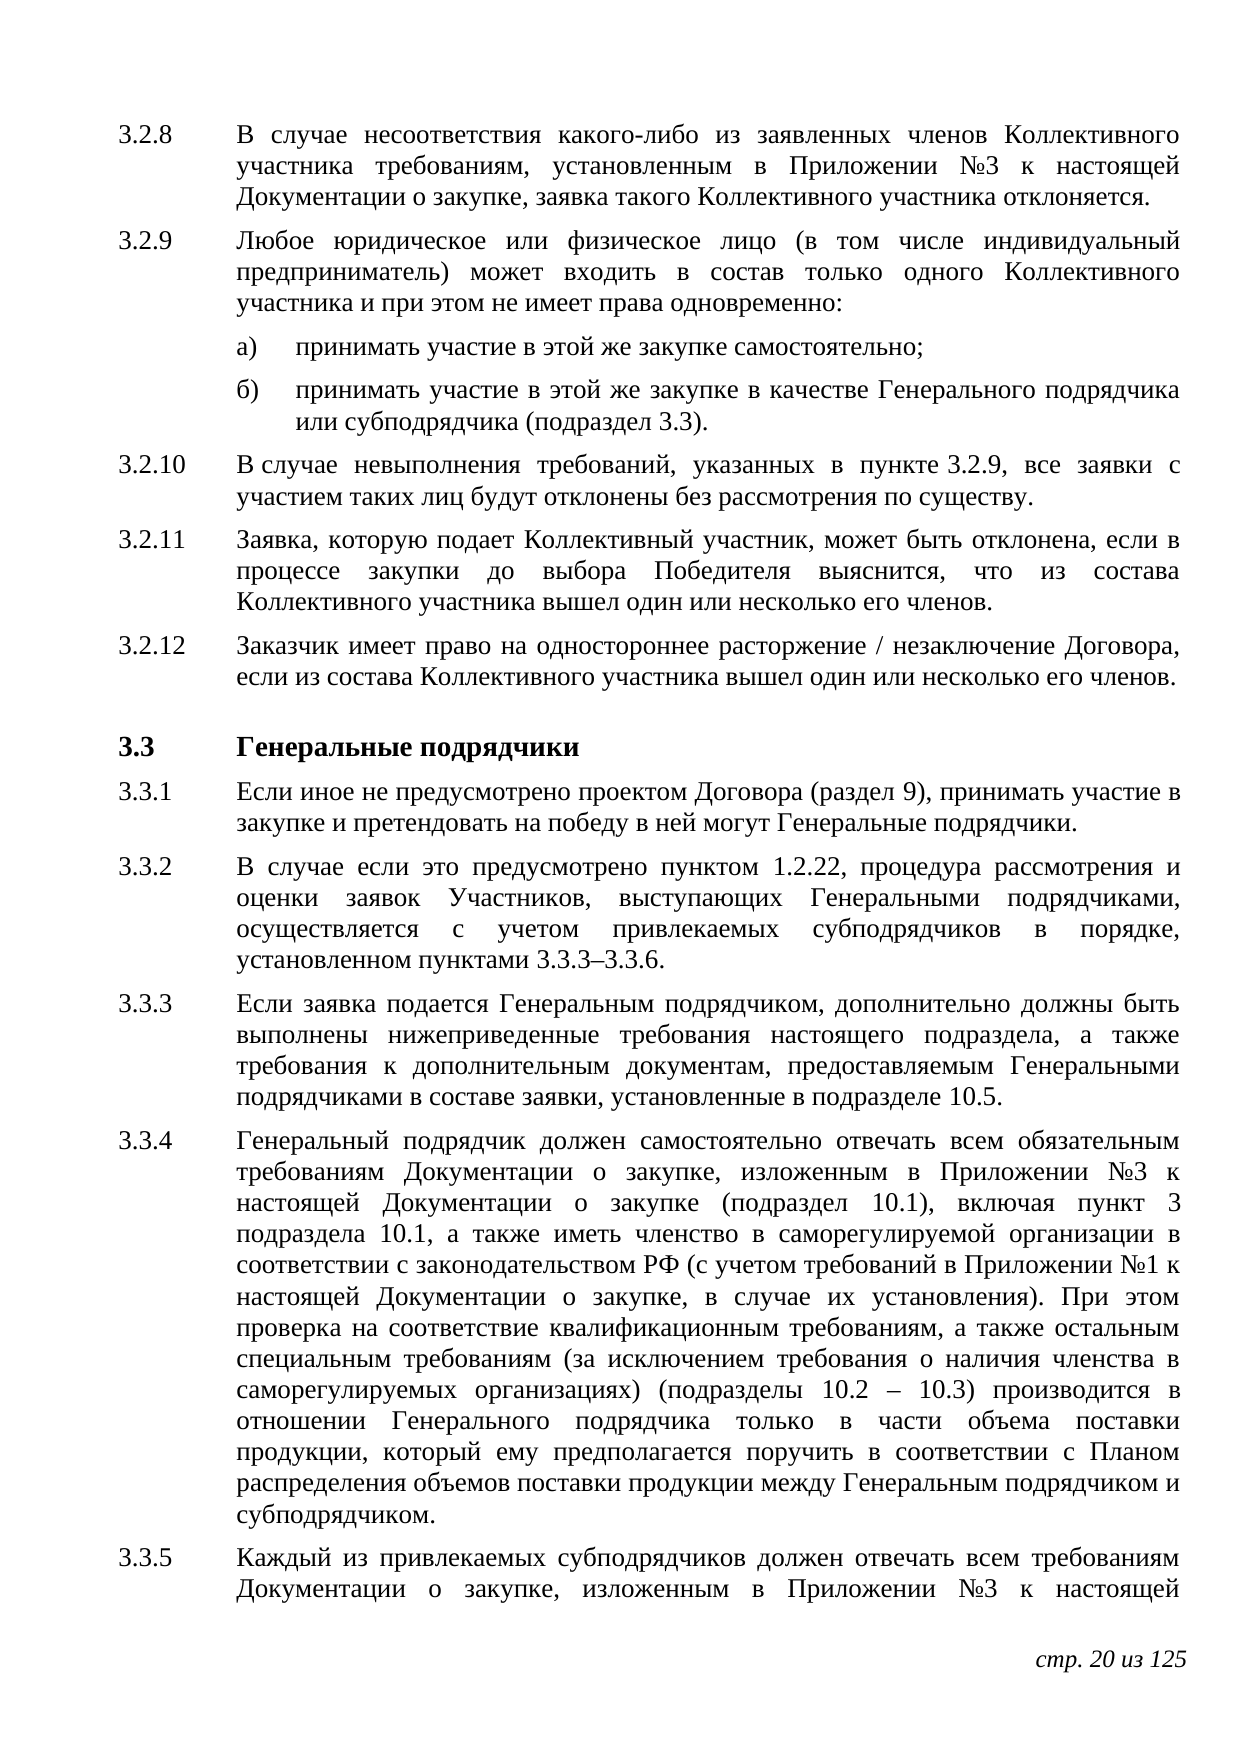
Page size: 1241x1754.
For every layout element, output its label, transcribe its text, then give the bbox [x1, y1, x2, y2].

subtitle Генеральные подрядчики [118, 729, 1181, 762]
text принимать участие в этой же закупке в качестве Генерального подрядчика или субподрядчика (подраздел 3.3). [236, 374, 1181, 436]
text Если иное не предусмотрено проектом Договора (раздел 9), принимать участие в закупке и претендовать на победу в ней могут Генеральные подрядчики. [118, 775, 1181, 837]
text Заявка, которую подает Коллективный участник, может быть отклонена, если в процессе закупки до выбора Победителя выяснится, что из состава Коллективного участника вышел один или несколько его членов. [118, 523, 1181, 617]
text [118, 1541, 1181, 1604]
text Если заявка подается Генеральным подрядчиком, дополнительно должны быть выполнены нижеприведенные требования настоящего подраздела, а также требования к дополнительным документам, предоставляемым Генеральными подрядчиками в составе заявки, установленные в подразделе 10.5. [118, 987, 1181, 1111]
text В случае несоответствия какого-либо из заявленных членов Коллективного участника требованиям, установленным в Приложении №3 к настоящей Документации о закупке, заявка такого Коллективного участника отклоняется. [118, 118, 1181, 212]
text принимать участие в этой же закупке самостоятельно; [236, 330, 1181, 361]
text Заказчик имеет право на одностороннее расторжение / незаключение Договора, если из состава Коллективного участника вышел один или несколько его членов. [118, 629, 1181, 691]
text В случае невыполнения требований, указанных в пункте 3.2.9, все заявки с участием таких лиц будут отклонены без рассмотрения по существу. [118, 448, 1181, 511]
text Любое юридическое или физическое лицо (в том числе индивидуальный предприниматель) может входить в состав только одного Коллективного участника и при этом не имеет права одновременно: [118, 224, 1181, 317]
text В случае если это предусмотрено пунктом 1.2.22, процедура рассмотрения и оценки заявок Участников, выступающих Генеральными подрядчиками, осуществляется с учетом привлекаемых субподрядчиков в порядке, установленном пунктами 3.3.3–3.3.6. [118, 850, 1181, 974]
text Генеральный подрядчик должен самостоятельно отвечать всем обязательным требованиям Документации о закупке, изложенным в Приложении №3 к настоящей Документации о закупке (подраздел 10.1), включая пункт 3 подраздела 10.1, а также иметь членство в саморегулируемой организации в соответствии с законодательством РФ (с учетом требований в Приложении №1 к настоящей Документации о закупке, в случае их установления). При этом проверка на соответствие квалификационным требованиям, а также остальным специальным требованиям (за исключением требования о наличия членства в саморегулируемых организациях) (подразделы 10.2 – 10.3) производится в отношении Генерального подрядчика только в части объема поставки продукции, который ему предполагается поручить в соответствии с Планом распределения объемов поставки продукции между Генеральным подрядчиком и субподрядчиком. [118, 1124, 1181, 1529]
